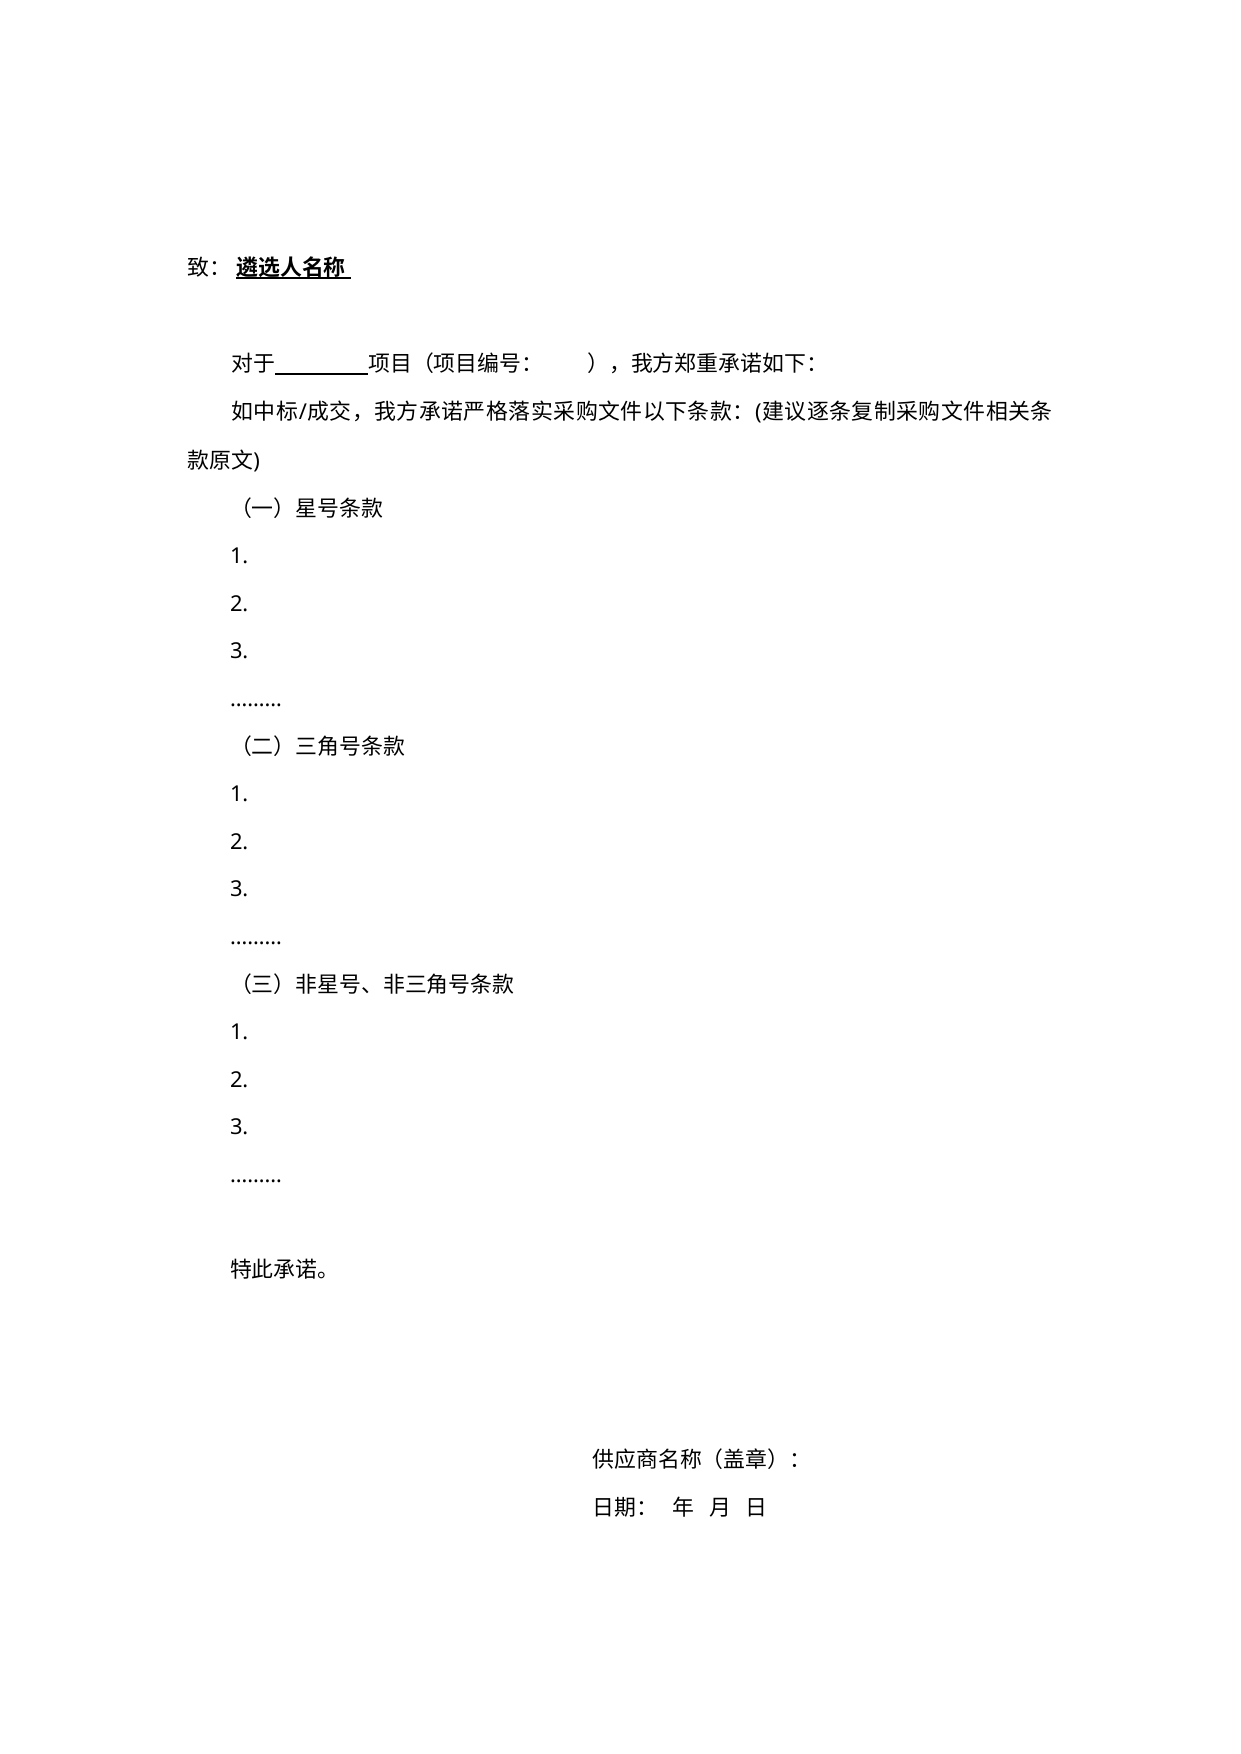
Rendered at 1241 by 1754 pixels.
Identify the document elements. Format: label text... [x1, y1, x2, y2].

text 3. [187, 1110, 1053, 1142]
text 3. [187, 634, 1053, 666]
text （一）星号条款 [187, 491, 1053, 523]
text 1. [187, 1015, 1053, 1047]
text 供应商名称（盖章）： [187, 1442, 1053, 1474]
text 2. [187, 587, 1053, 619]
text ……… [187, 681, 1053, 714]
text 对于 项目（项目编号： ），我方郑重承诺如下： [187, 345, 1053, 378]
text ……… [187, 1157, 1053, 1190]
text 日期： 年 月 日 [187, 1490, 1053, 1522]
text 致： 遴选人名称 [187, 250, 1053, 282]
text ……… [187, 919, 1053, 952]
text 1. [187, 539, 1053, 572]
text 3. [187, 872, 1053, 904]
text （三）非星号、非三角号条款 [187, 967, 1053, 999]
text 2. [187, 1062, 1053, 1095]
text 如中标/成交，我方承诺严格落实采购文件以下条款：(建议逐条复制采购文件相关条款原文) [187, 394, 1053, 475]
text （二）三角号条款 [187, 729, 1053, 761]
text 特此承诺。 [187, 1252, 1053, 1284]
text 1. [187, 777, 1053, 809]
text 2. [187, 824, 1053, 857]
